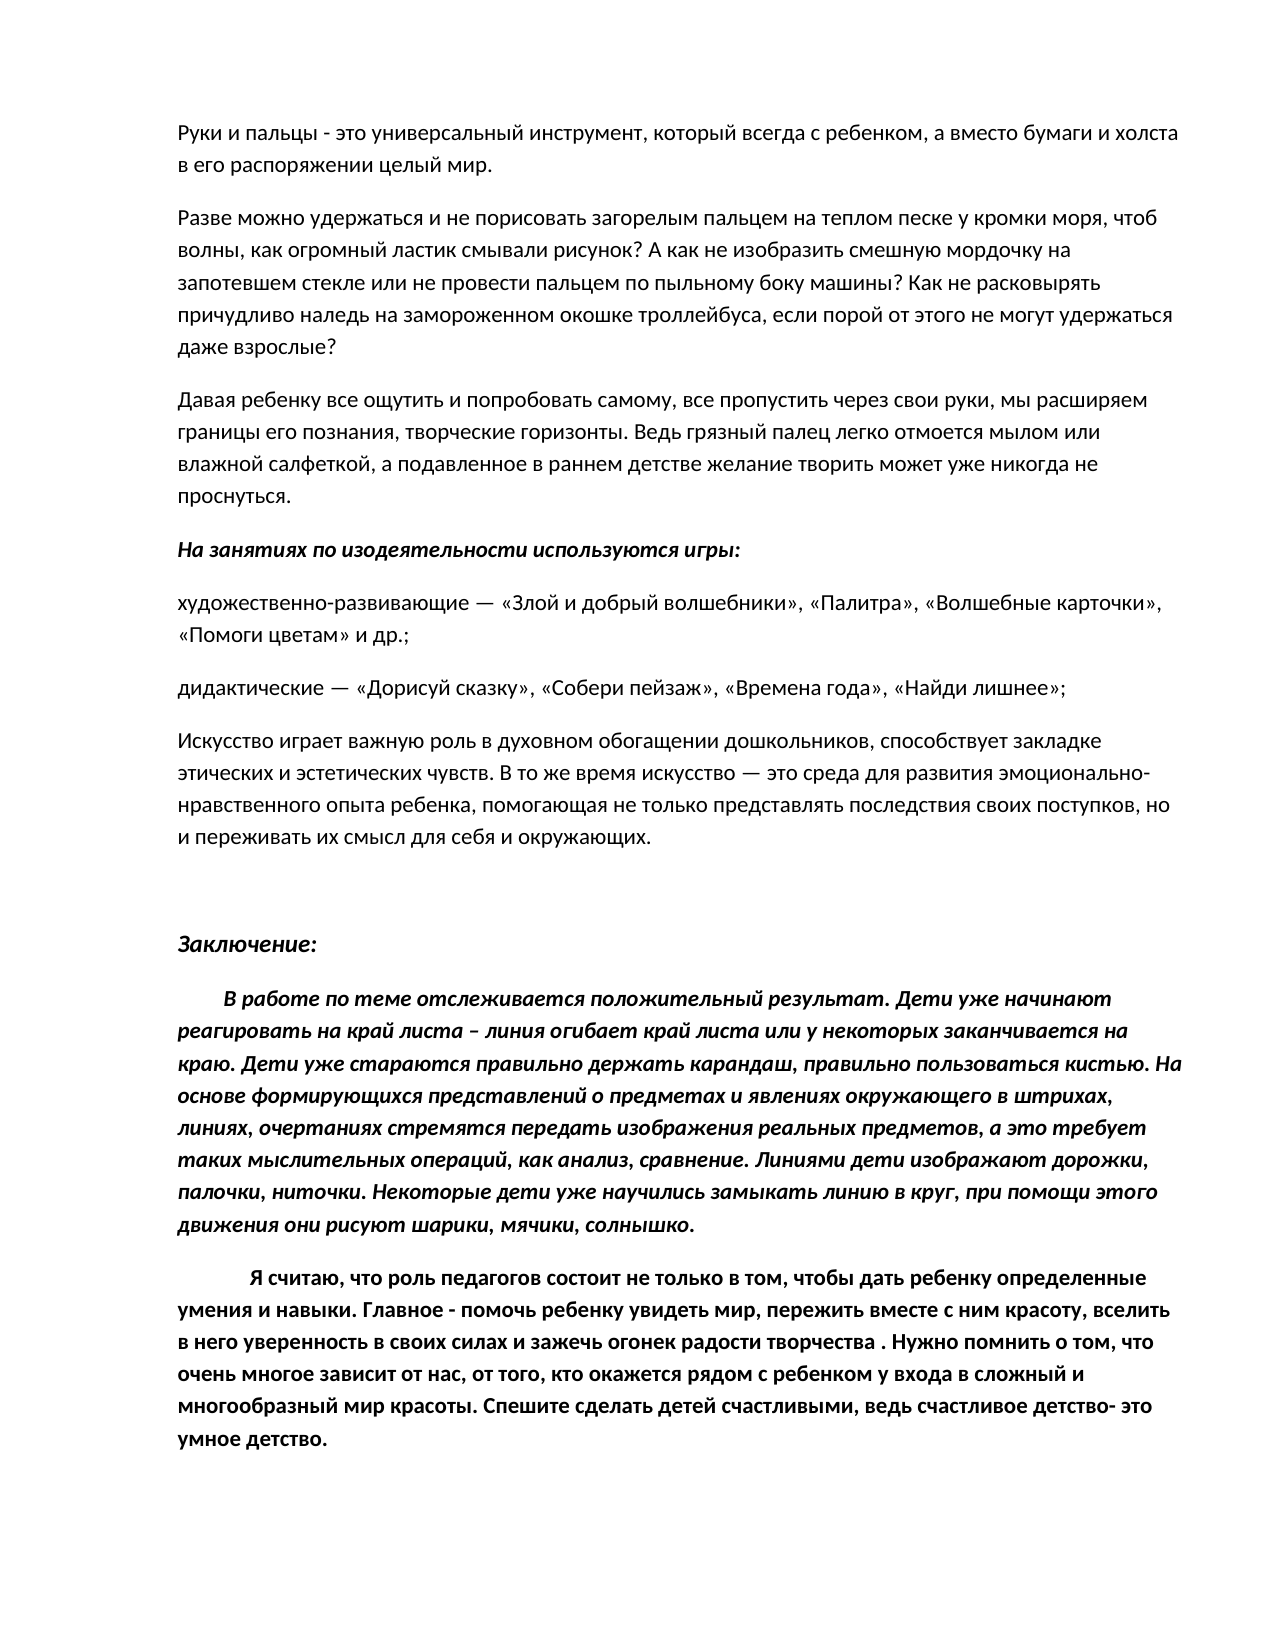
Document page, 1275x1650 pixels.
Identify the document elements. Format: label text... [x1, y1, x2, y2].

text На занятиях по изодеятельности используются игры: [177, 535, 1186, 563]
text В работе по теме отслеживается положительный результат. Дети уже начинают реагировать на край листа – линия огибает край листа или у некоторых заканчивается на краю. Дети уже стараются правильно держать карандаш, правильно пользоваться кистью. На основе формирующихся представлений о предметах и явлениях окружающего в штрихах, линиях, очертаниях стремятся передать изображения реальных предметов, а это требует таких мыслительных операций, как анализ, сравнение. Линиями дети изображают дорожки, палочки, ниточки. Некоторые дети уже научились замыкать линию в круг, при помощи этого движения они рисуют шарики, мячики, солнышко. [177, 984, 1186, 1238]
text Я считаю, что роль педагогов состоит не только в том, чтобы дать ребенку определенные умения и навыки. Главное - помочь ребенку увидеть мир, пережить вместе с ним красоту, вселить в него уверенность в своих силах и зажечь огонек радости творчества . Нужно помнить о том, что очень многое зависит от нас, от того, кто окажется рядом с ребенком у входа в сложный и многообразный мир красоты. Спешите сделать детей счастливыми, ведь счастливое детство- это умное детство. [177, 1263, 1186, 1452]
text Давая ребенку все ощутить и попробовать самому, все пропустить через свои руки, мы расширяем границы его познания, творческие горизонты. Ведь грязный палец легко отмоется мылом или влажной салфеткой, а подавленное в раннем детстве желание творить может уже никогда не проснуться. [177, 385, 1186, 510]
text Руки и пальцы - это универсальный инструмент, который всегда с ребенком, а вместо бумаги и холста в его распоряжении целый мир. [177, 118, 1186, 178]
text дидактические — «Дорисуй сказку», «Собери пейзаж», «Времена года», «Найди лишнее»; [177, 673, 1186, 701]
text Заключение: [177, 928, 1186, 959]
text Разве можно удержаться и не порисовать загорелым пальцем на теплом песке у кромки моря, чтоб волны, как огромный ластик смывали рисунок? А как не изобразить смешную мордочку на запотевшем стекле или не провести пальцем по пыльному боку машины? Как не расковырять причудливо наледь на замороженном окошке троллейбуса, если порой от этого не могут удержаться даже взрослые? [177, 203, 1186, 360]
text Искусство играет важную роль в духовном обогащении дошкольников, способствует закладке этических и эстетических чувств. В то же время искусство — это среда для развития эмоционально-нравственного опыта ребенка, помогающая не только представлять последствия своих поступков, но и переживать их смысл для себя и окружающих. [177, 726, 1186, 851]
text художественно-развивающие — «Злой и добрый волшебники», «Палитра», «Волшебные карточки», «Помоги цветам» и др.; [177, 588, 1186, 648]
